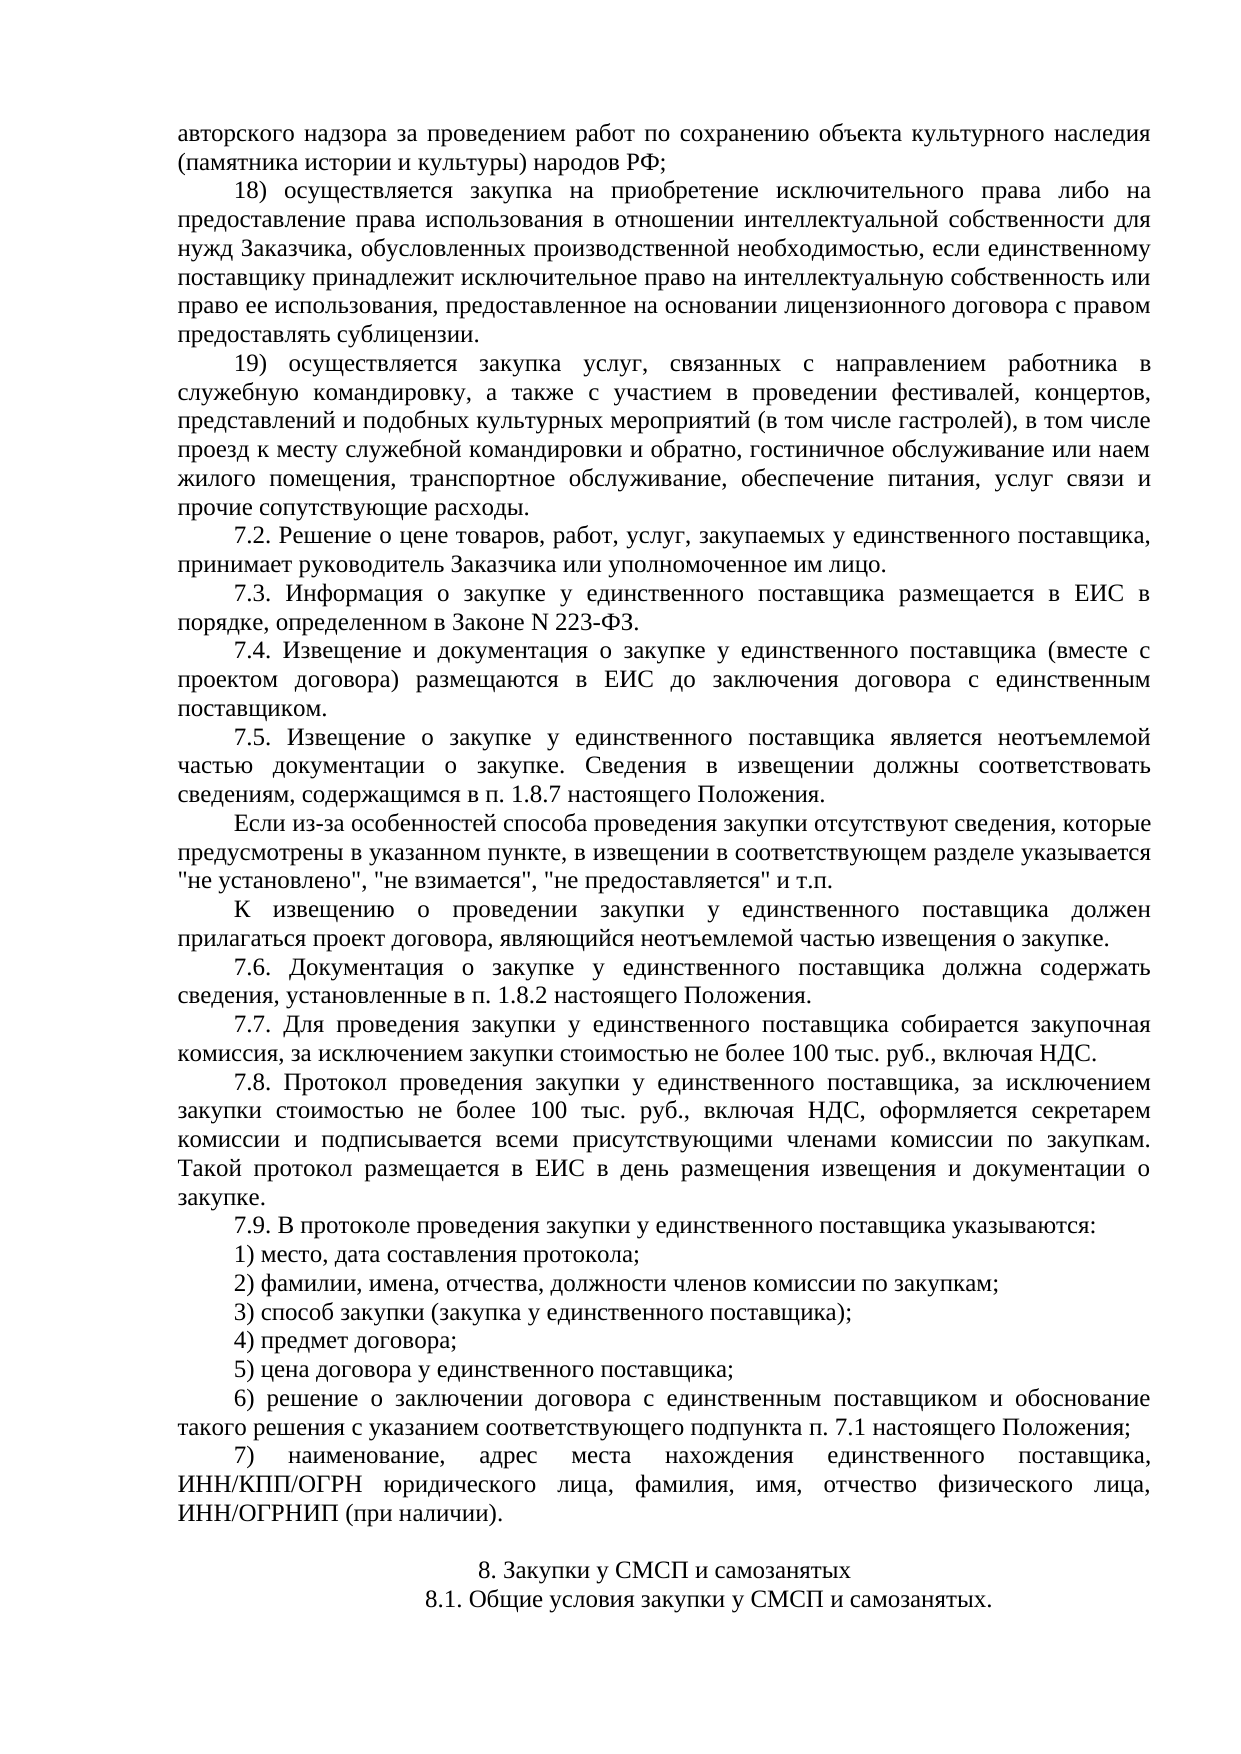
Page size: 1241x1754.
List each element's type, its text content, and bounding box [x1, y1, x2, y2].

text 8.1. Общие условия закупки у СМСП и самозанятых. [177, 1584, 1152, 1613]
text 1) место, дата составления протокола; [177, 1239, 1152, 1268]
text 8. Закупки у СМСП и самозанятых [177, 1556, 1152, 1584]
text 7.8. Протокол проведения закупки у единственного поставщика, за исключением закупки стоимостью не более 100 тыс. руб., включая НДС, оформляется секретарем комиссии и подписывается всеми присутствующими членами комиссии по закупкам. Такой протокол размещается в ЕИС в день размещения извещения и документации о закупке. [177, 1067, 1152, 1211]
text 7.5. Извещение о закупке у единственного поставщика является неотъемлемой частью документации о закупке. Сведения в извещении должны соответствовать сведениям, содержащимся в п. 1.8.7 настоящего Положения. [177, 722, 1152, 808]
text 7.4. Извещение и документация о закупке у единственного поставщика (вместе с проектом договора) размещаются в ЕИС до заключения договора с единственным поставщиком. [177, 636, 1152, 722]
text 18) осуществляется закупка на приобретение исключительного права либо на предоставление права использования в отношении интеллектуальной собственности для нужд Заказчика, обусловленных производственной необходимостью, если единственному поставщику принадлежит исключительное право на интеллектуальную собственность или право ее использования, предоставленное на основании лицензионного договора с правом предоставлять сублицензии. [177, 176, 1152, 348]
text 7.7. Для проведения закупки у единственного поставщика собирается закупочная комиссия, за исключением закупки стоимостью не более 100 тыс. руб., включая НДС. [177, 1009, 1152, 1067]
text 5) цена договора у единственного поставщика; [177, 1354, 1152, 1383]
text 3) способ закупки (закупка у единственного поставщика); [177, 1297, 1152, 1326]
text 7.3. Информация о закупке у единственного поставщика размещается в ЕИС в порядке, определенном в Законе N 223-ФЗ. [177, 578, 1152, 636]
text 7.9. В протоколе проведения закупки у единственного поставщика указываются: [177, 1211, 1152, 1239]
text 6) решение о заключении договора с единственным поставщиком и обоснование такого решения с указанием соответствующего подпункта п. 7.1 настоящего Положения; [177, 1383, 1152, 1441]
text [177, 118, 1152, 176]
text 7.2. Решение о цене товаров, работ, услуг, закупаемых у единственного поставщика, принимает руководитель Заказчика или уполномоченное им лицо. [177, 521, 1152, 578]
text 2) фамилии, имена, отчества, должности членов комиссии по закупкам; [177, 1268, 1152, 1297]
text 4) предмет договора; [177, 1326, 1152, 1354]
text 7.6. Документация о закупке у единственного поставщика должна содержать сведения, установленные в п. 1.8.2 настоящего Положения. [177, 952, 1152, 1009]
text Если из-за особенностей способа проведения закупки отсутствуют сведения, которые предусмотрены в указанном пункте, в извещении в соответствующем разделе указывается "не установлено", "не взимается", "не предоставляется" и т.п. [177, 808, 1152, 894]
text 7) наименование, адрес места нахождения единственного поставщика, ИНН/КПП/ОГРН юридического лица, фамилия, имя, отчество физического лица, ИНН/ОГРНИП (при наличии). [177, 1441, 1152, 1527]
text 19) осуществляется закупка услуг, связанных с направлением работника в служебную командировку, а также с участием в проведении фестивалей, концертов, представлений и подобных культурных мероприятий (в том числе гастролей), в том числе проезд к месту служебной командировки и обратно, гостиничное обслуживание или наем жилого помещения, транспортное обслуживание, обеспечение питания, услуг связи и прочие сопутствующие расходы. [177, 348, 1152, 521]
text К извещению о проведении закупки у единственного поставщика должен прилагаться проект договора, являющийся неотъемлемой частью извещения о закупке. [177, 894, 1152, 952]
